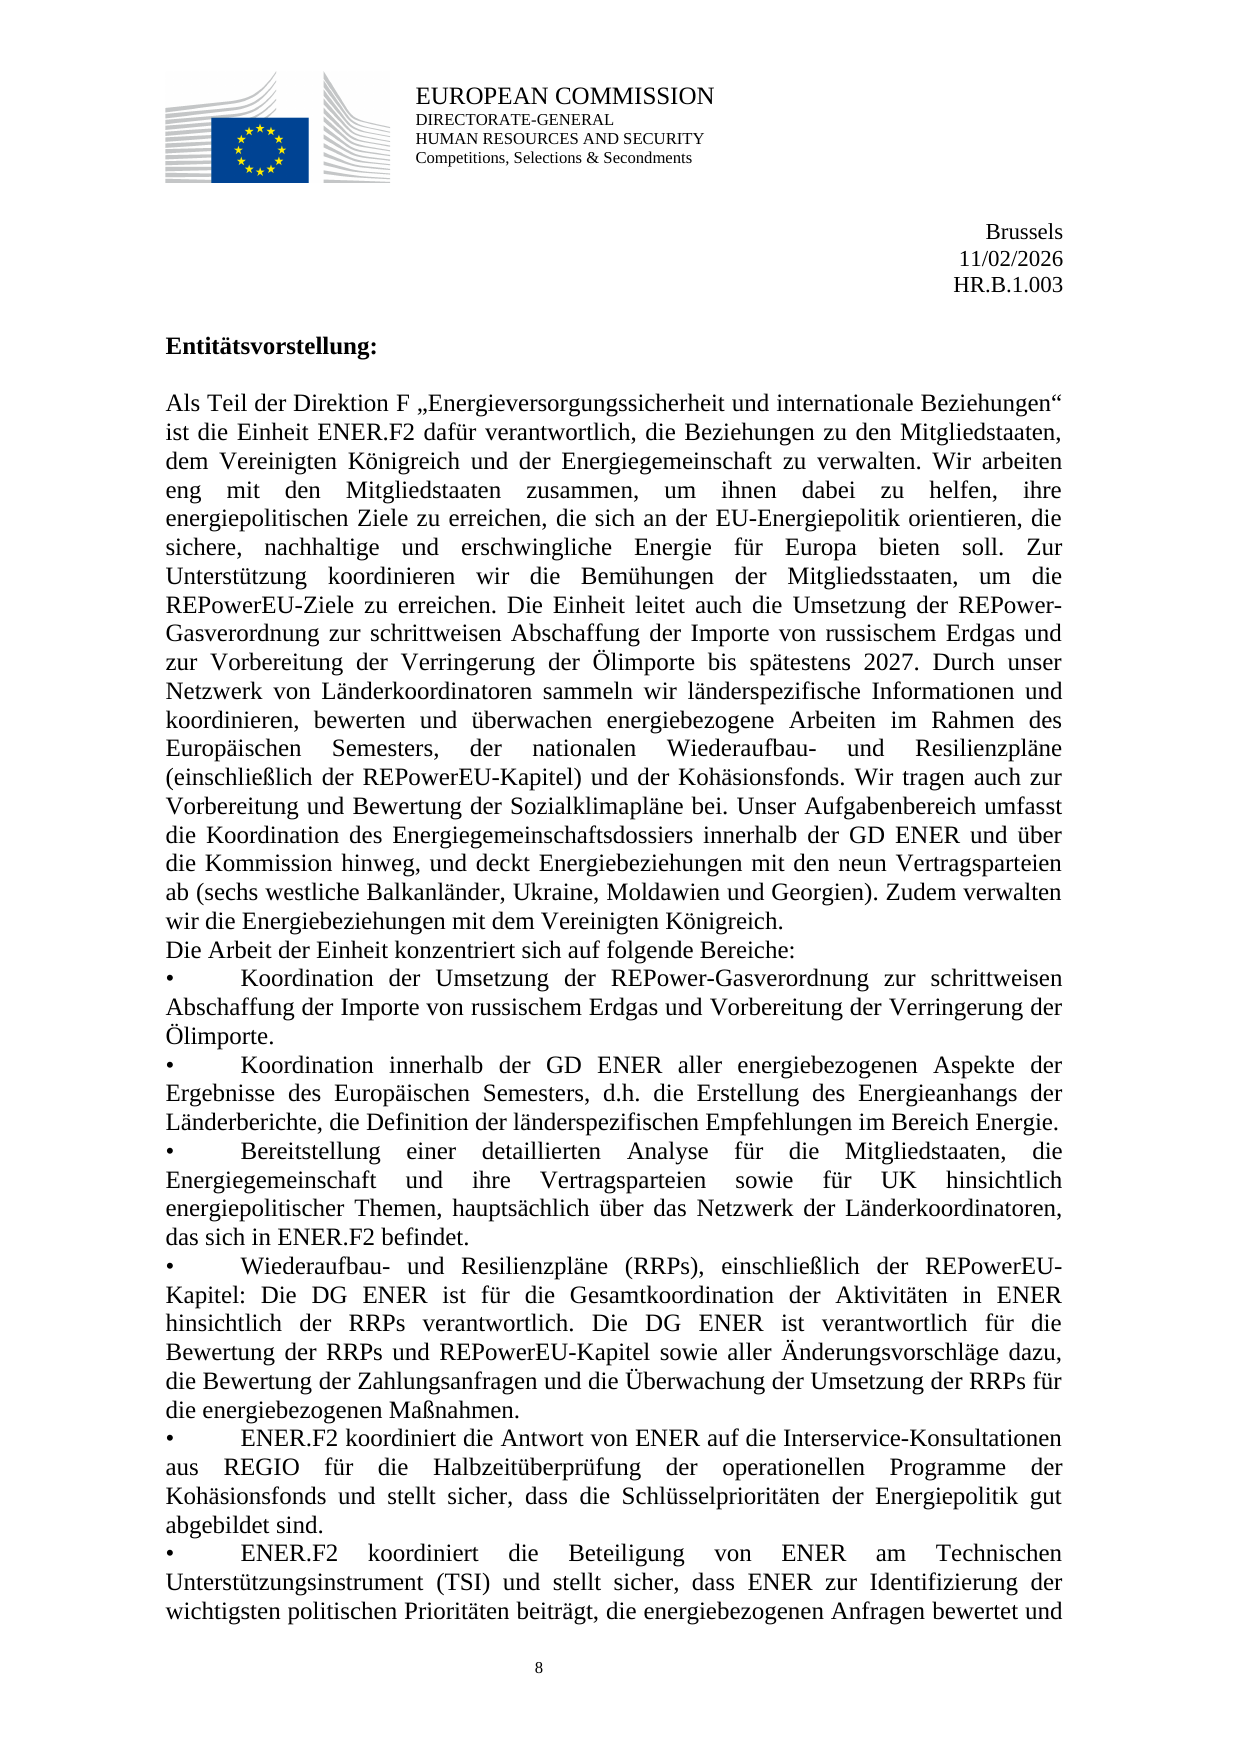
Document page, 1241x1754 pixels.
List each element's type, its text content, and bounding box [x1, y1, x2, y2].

text Entitätsvorstellung: [165, 331, 1063, 360]
text • Koordination der Umsetzung der REPower-Gasverordnung zur schrittweisen Abschaffung der Importe von russischem Erdgas und Vorbereitung der Verringerung der Ölimporte. [165, 963, 1063, 1050]
text Die Arbeit der Einheit konzentriert sich auf folgende Bereiche: [165, 935, 1063, 963]
picture [165, 71, 391, 183]
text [165, 1538, 1063, 1625]
text HR.B.1.003 [165, 271, 1063, 297]
text • Wiederaufbau- und Resilienzpläne (RRPs), einschließlich der REPowerEU-Kapitel: Die DG ENER ist für die Gesamtkoordination der Aktivitäten in ENER hinsichtlich der RRPs verantwortlich. Die DG ENER ist verantwortlich für die Bewertung der RRPs und REPowerEU-Kapitel sowie aller Änderungsvorschläge dazu, die Bewertung der Zahlungsanfragen und die Überwachung der Umsetzung der RRPs für die energiebezogenen Maßnahmen. [165, 1251, 1063, 1423]
text Brussels [165, 134, 1063, 245]
text 11/02/2026 [165, 245, 1063, 271]
text • ENER.F2 koordiniert die Antwort von ENER auf die Interservice-Konsultationen aus REGIO für die Halbzeitüberprüfung der operationellen Programme der Kohäsionsfonds und stellt sicher, dass die Schlüsselprioritäten der Energiepolitik gut abgebildet sind. [165, 1423, 1063, 1538]
text • Koordination innerhalb der GD ENER aller energiebezogenen Aspekte der Ergebnisse des Europäischen Semesters, d.h. die Erstellung des Energieanhangs der Länderberichte, die Definition der länderspezifischen Empfehlungen im Bereich Energie. [165, 1050, 1063, 1136]
text Als Teil der Direktion F „Energieversorgungssicherheit und internationale Beziehungen“ ist die Einheit ENER.F2 dafür verantwortlich, die Beziehungen zu den Mitgliedstaaten, dem Vereinigten Königreich und der Energiegemeinschaft zu verwalten. Wir arbeiten eng mit den Mitgliedstaaten zusammen, um ihnen dabei zu helfen, ihre energiepolitischen Ziele zu erreichen, die sich an der EU-Energiepolitik orientieren, die sichere, nachhaltige und erschwingliche Energie für Europa bieten soll. Zur Unterstützung koordinieren wir die Bemühungen der Mitgliedsstaaten, um die REPowerEU-Ziele zu erreichen. Die Einheit leitet auch die Umsetzung der REPower-Gasverordnung zur schrittweisen Abschaffung der Importe von russischem Erdgas und zur Vorbereitung der Verringerung der Ölimporte bis spätestens 2027. Durch unser Netzwerk von Länderkoordinatoren sammeln wir länderspezifische Informationen und koordinieren, bewerten und überwachen energiebezogene Arbeiten im Rahmen des Europäischen Semesters, der nationalen Wiederaufbau- und Resilienzpläne (einschließlich der REPowerEU-Kapitel) und der Kohäsionsfonds. Wir tragen auch zur Vorbereitung und Bewertung der Sozialklimapläne bei. Unser Aufgabenbereich umfasst die Koordination des Energiegemeinschaftsdossiers innerhalb der GD ENER und über die Kommission hinweg, und deckt Energiebeziehungen mit den neun Vertragsparteien ab (sechs westliche Balkanländer, Ukraine, Moldawien und Georgien). Zudem verwalten wir die Energiebeziehungen mit dem Vereinigten Königreich. [165, 388, 1063, 935]
text • Bereitstellung einer detaillierten Analyse für die Mitgliedstaaten, die Energiegemeinschaft und ihre Vertragsparteien sowie für UK hinsichtlich energiepolitischer Themen, hauptsächlich über das Netzwerk der Länderkoordinatoren, das sich in ENER.F2 befindet. [165, 1136, 1063, 1251]
